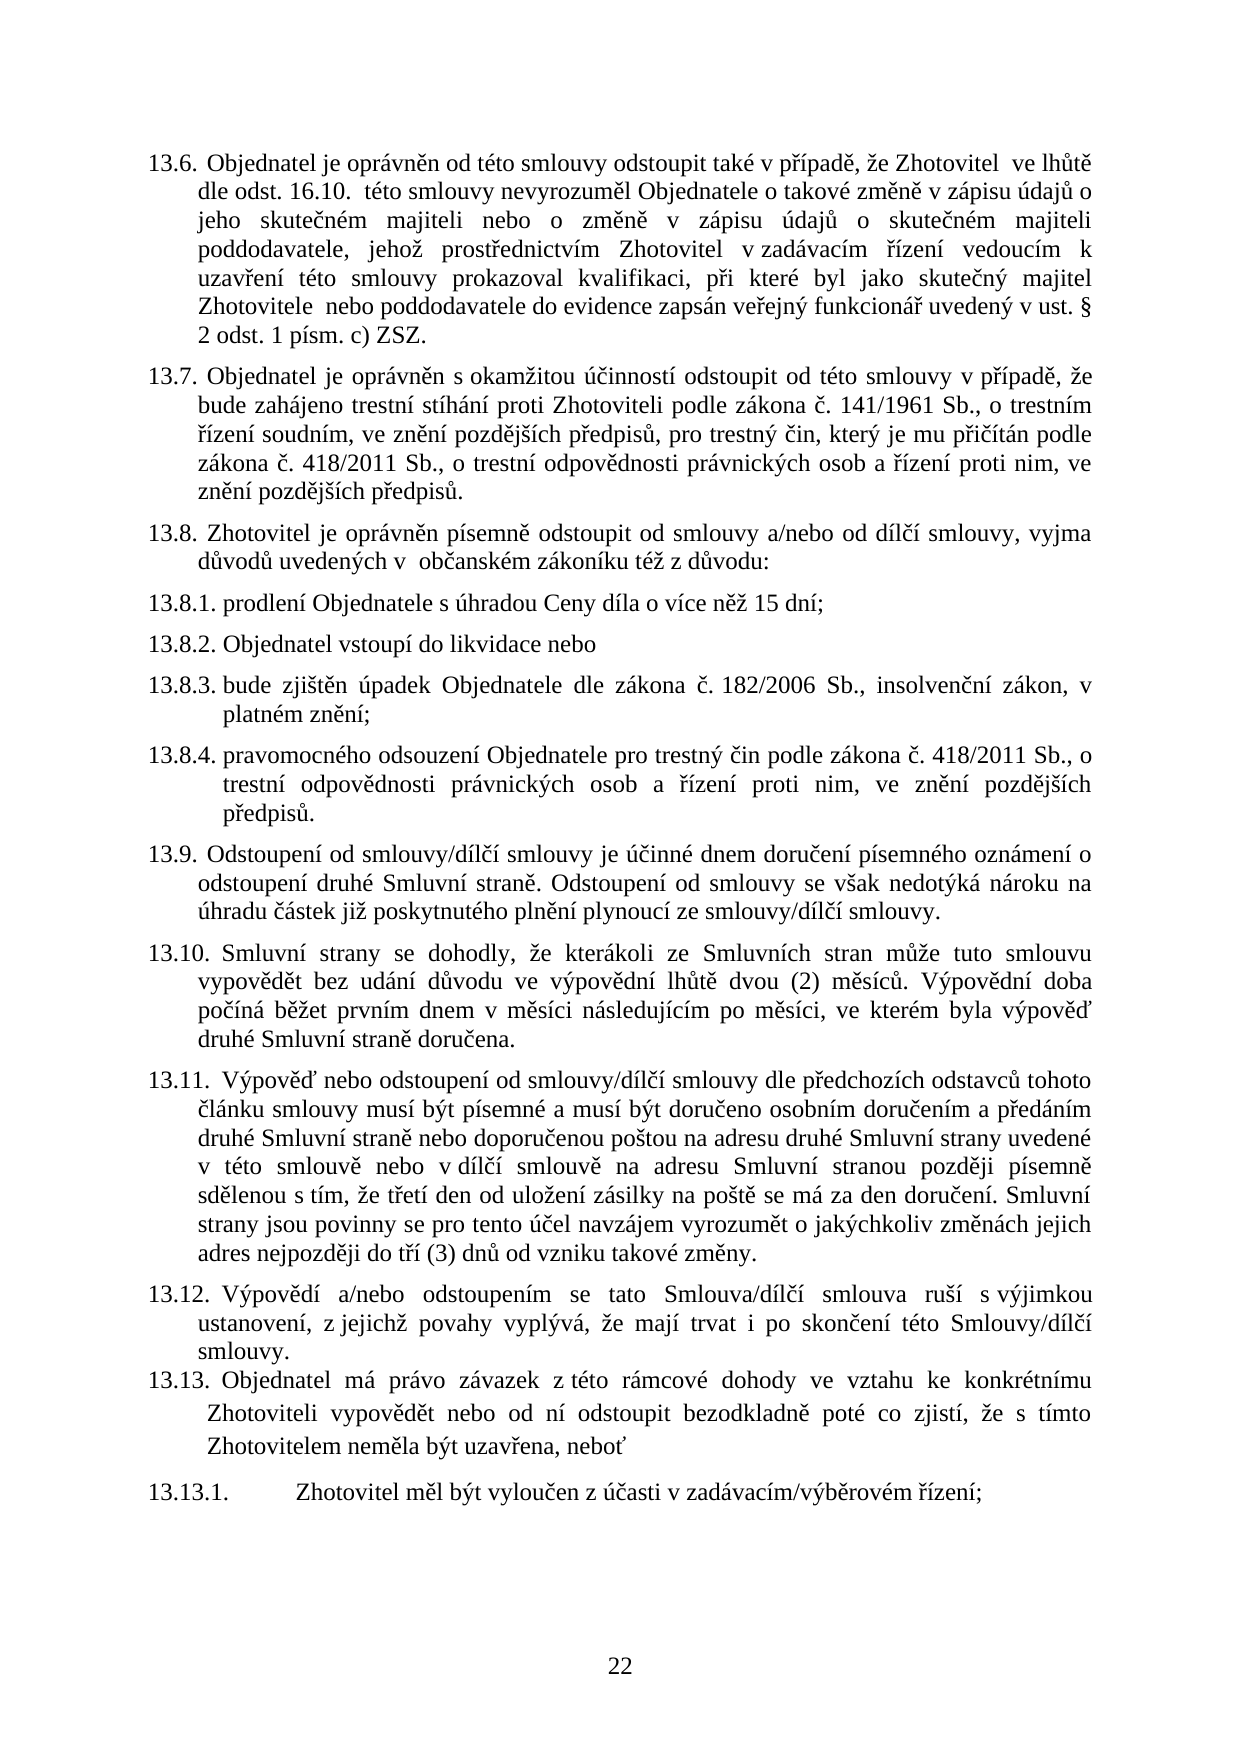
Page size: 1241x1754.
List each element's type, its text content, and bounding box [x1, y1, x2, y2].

list Objednatel vstoupí do likvidace nebo [148, 629, 1093, 658]
list Výpověď nebo odstoupení od smlouvy/dílčí smlouvy dle předchozích odstavců tohoto článku smlouvy musí být písemné a musí být doručeno osobním doručením a předáním druhé Smluvní straně nebo doporučenou poštou na adresu druhé Smluvní strany uvedené v této smlouvě nebo v dílčí smlouvě na adresu Smluvní stranou později písemně sdělenou s tím, že třetí den od uložení zásilky na poště se má za den doručení. Smluvní strany jsou povinny se pro tento účel navzájem vyrozumět o jakýchkoliv změnách jejich adres nejpozději do tří (3) dnů od vzniku takové změny. [148, 1065, 1093, 1266]
list Smluvní strany se dohodly, že kterákoli ze Smluvních stran může tuto smlouvu vypovědět bez udání důvodu ve výpovědní lhůtě dvou (2) měsíců. Výpovědní doba počíná běžet prvním dnem v měsíci následujícím po měsíci, ve kterém byla výpověď druhé Smluvní straně doručena. [148, 938, 1093, 1053]
list Objednatel má právo závazek z této rámcové dohody ve vztahu ke konkrétnímu Zhotoviteli vypovědět nebo od ní odstoupit bezodkladně poté co zjistí, že s tímto Zhotovitelem neměla být uzavřena, neboť [148, 1365, 1093, 1460]
list Objednatel je oprávněn od této smlouvy odstoupit také v případě, že Zhotovitel ve lhůtě dle odst. 16.10. této smlouvy nevyrozuměl Objednatele o takové změně v zápisu údajů o jeho skutečném majiteli nebo o změně v zápisu údajů o skutečném majiteli poddodavatele, jehož prostřednictvím Zhotovitel v zadávacím řízení vedoucím k uzavření této smlouvy prokazoval kvalifikaci, při které byl jako skutečný majitel Zhotovitele nebo poddodavatele do evidence zapsán veřejný funkcionář uvedený v ust. § 2 odst. 1 písm. c) ZSZ. [148, 148, 1093, 349]
list bude zjištěn úpadek Objednatele dle zákona č. 182/2006 Sb., insolvenční zákon, v platném znění; [148, 670, 1093, 728]
list Zhotovitel je oprávněn písemně odstoupit od smlouvy a/nebo od dílčí smlouvy, vyjma důvodů uvedených v občanském zákoníku též z důvodu: [148, 518, 1093, 575]
list Odstoupení od smlouvy/dílčí smlouvy je účinné dnem doručení písemného oznámení o odstoupení druhé Smluvní straně. Odstoupení od smlouvy se však nedotýká nároku na úhradu částek již poskytnutého plnění plynoucí ze smlouvy/dílčí smlouvy. [148, 839, 1093, 925]
list Zhotovitel měl být vyloučen z účasti v zadávacím/výběrovém řízení; [148, 1477, 1093, 1505]
list pravomocného odsouzení Objednatele pro trestný čin podle zákona č. 418/2011 Sb., o trestní odpovědnosti právnických osob a řízení proti nim, ve znění pozdějších předpisů. [148, 740, 1093, 826]
list Objednatel je oprávněn s okamžitou účinností odstoupit od této smlouvy v případě, že bude zahájeno trestní stíhání proti Zhotoviteli podle zákona č. 141/1961 Sb., o trestním řízení soudním, ve znění pozdějších předpisů, pro trestný čin, který je mu přičítán podle zákona č. 418/2011 Sb., o trestní odpovědnosti právnických osob a řízení proti nim, ve znění pozdějších předpisů. [148, 361, 1093, 505]
list Výpovědí a/nebo odstoupením se tato Smlouva/dílčí smlouva ruší s výjimkou ustanovení, z jejichž povahy vyplývá, že mají trvat i po skončení této Smlouvy/dílčí smlouvy. [148, 1279, 1093, 1365]
list prodlení Objednatele s úhradou Ceny díla o více něž 15 dní; [148, 588, 1093, 616]
